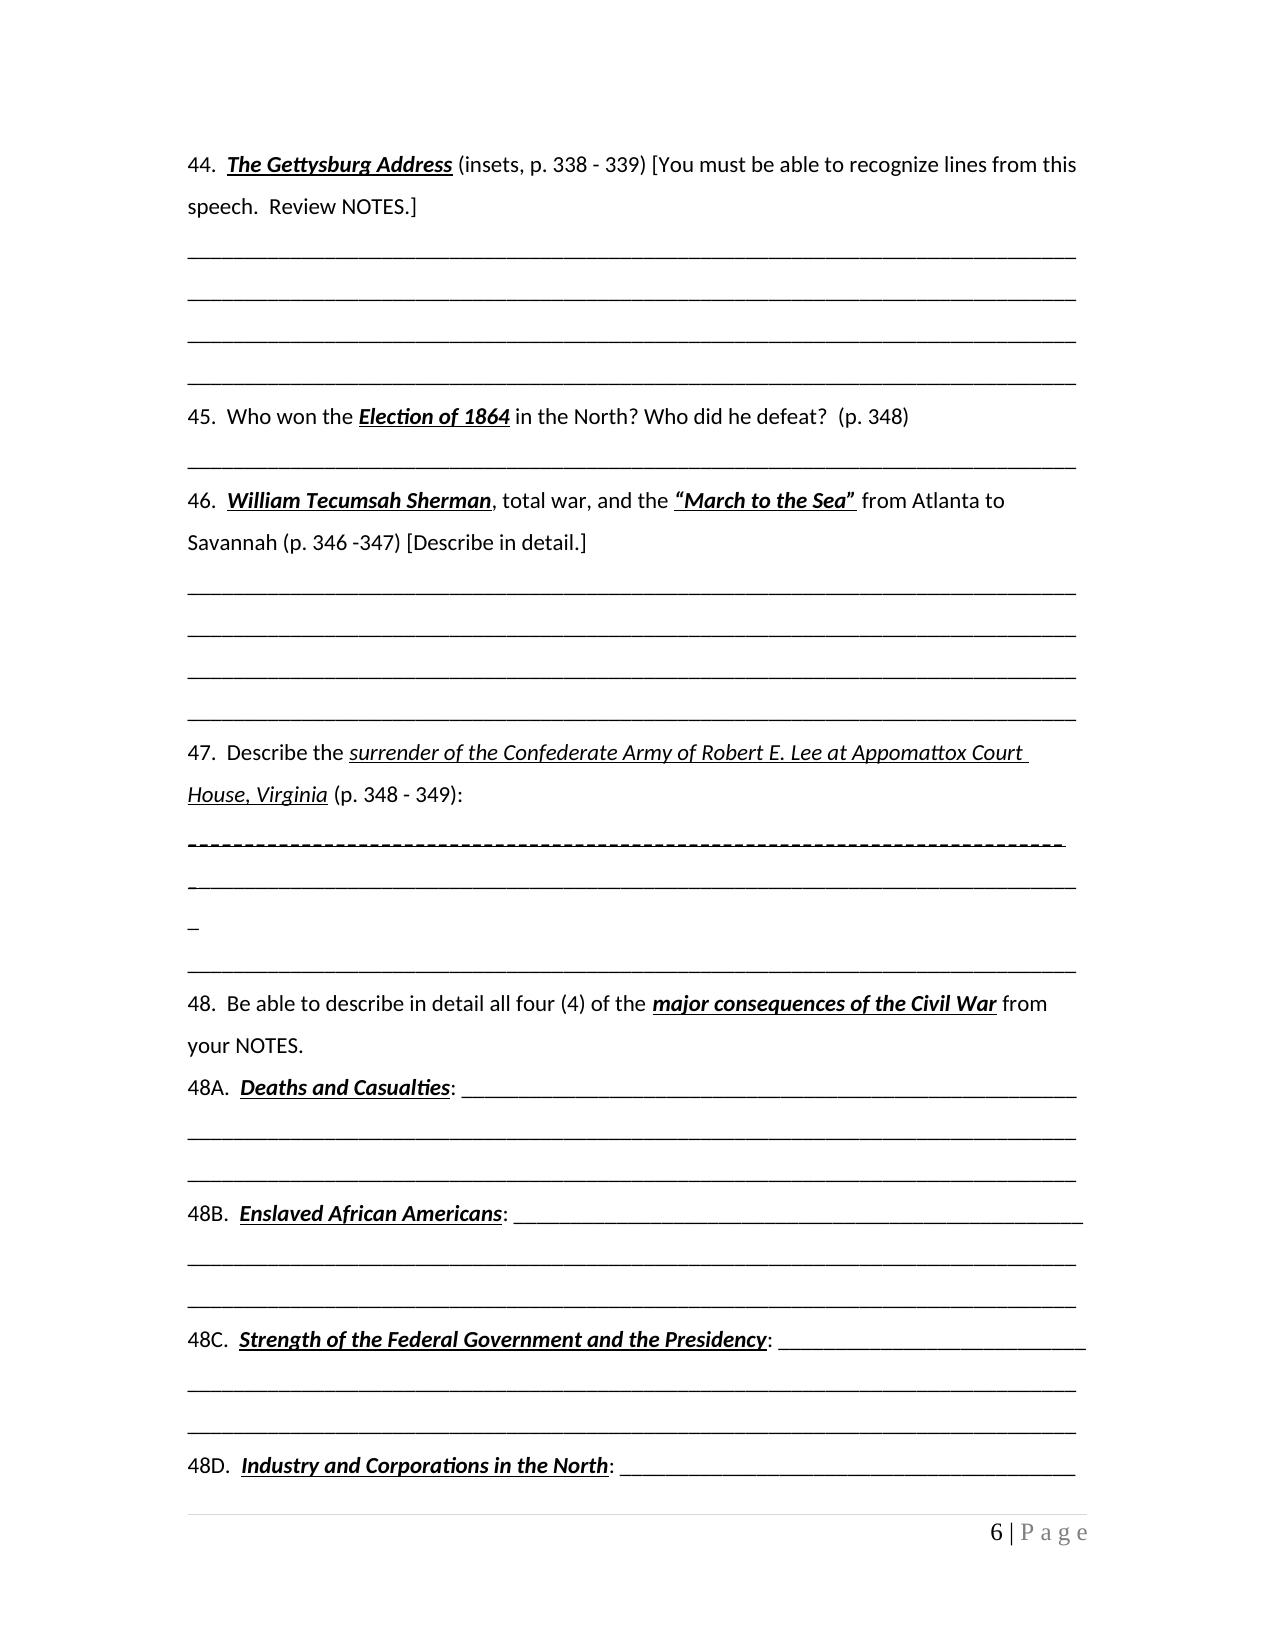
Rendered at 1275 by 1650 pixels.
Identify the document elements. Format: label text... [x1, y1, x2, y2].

text 47. Describe the surrender of the Confederate Army of Robert E. Lee at Appomattox Court House, Virginia (p. 348 - 349): [187, 738, 1087, 808]
text ______________________________________________________________________________48. Be able to describe in detail all four (4) of the major consequences of the Civil War from your NOTES. [187, 948, 1087, 1059]
text 46. William Tecumsah Sherman, total war, and the “March to the Sea” from Atlanta to Savannah (p. 346 -347) [Describe in detail.] [187, 486, 1087, 556]
text 48A. Deaths and Casualties: ______________________________________________________ [187, 1073, 1087, 1102]
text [187, 234, 1087, 304]
text 48D. Industry and Corporations in the North: ________________________________________ [187, 1451, 1087, 1479]
text 48B. Enslaved African Americans: __________________________________________________ [187, 1199, 1087, 1227]
text 48C. Strength of the Federal Government and the Presidency: ___________________________ [187, 1325, 1087, 1353]
text ______________________________________________________________________________ [187, 444, 1087, 472]
text 45. Who won the Election of 1864 in the North? Who did he defeat? (p. 348) [187, 402, 1087, 430]
text 44. The Gettysburg Address (insets, p. 338 - 339) [You must be able to recognize lines from this speech. Review NOTES.] [187, 150, 1087, 220]
